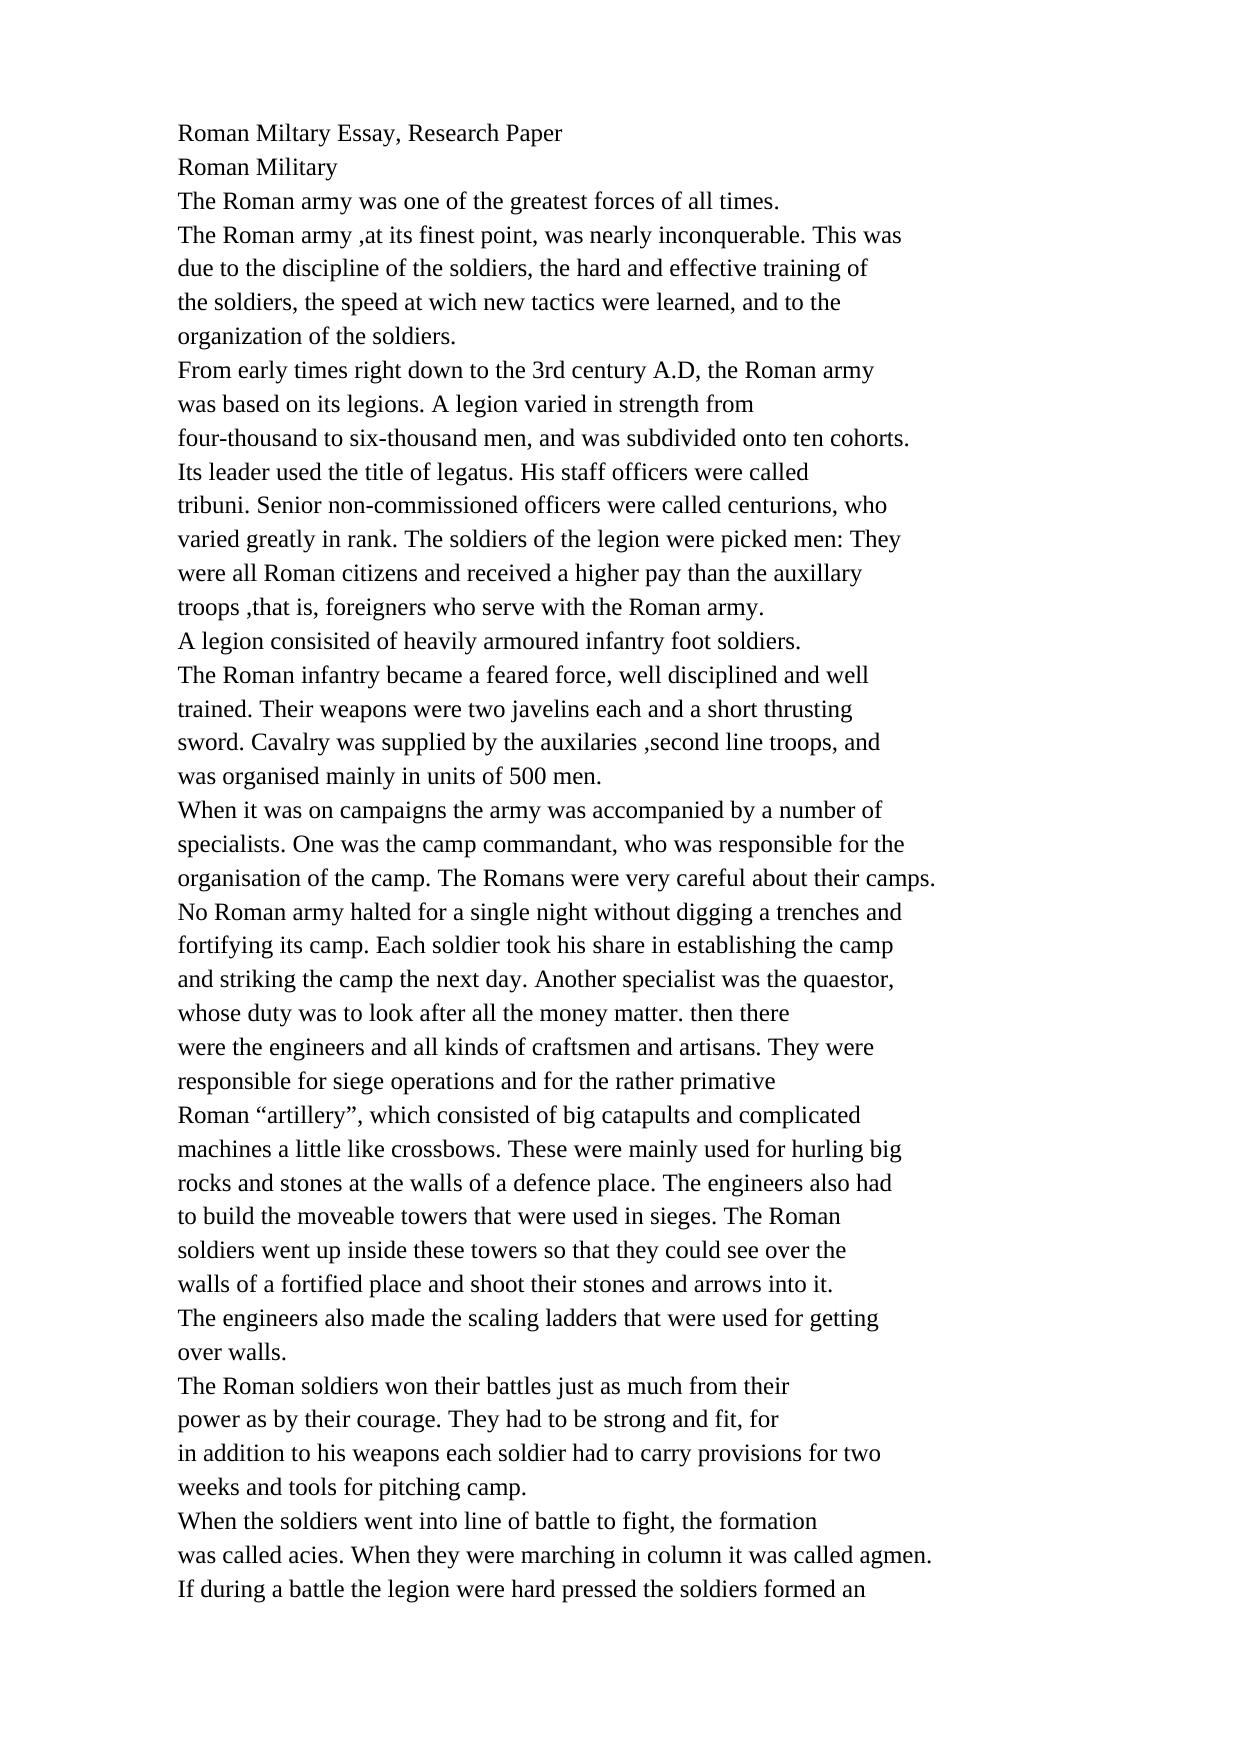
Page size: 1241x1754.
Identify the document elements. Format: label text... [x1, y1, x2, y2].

text specialists. One was the camp commandant, who was responsible for the [177, 829, 1152, 858]
text walls of a fortified place and shoot their stones and arrows into it. [177, 1269, 1152, 1298]
text was organised mainly in units of 500 men. [177, 761, 1152, 790]
text varied greatly in rank. The soldiers of the legion were picked men: They [177, 524, 1152, 553]
text The Roman army was one of the greatest forces of all times. [177, 186, 1152, 214]
text The Roman army ,at its finest point, was nearly inconquerable. This was [177, 220, 1152, 248]
text Roman “artillery”, which consisted of big catapults and complicated [177, 1100, 1152, 1129]
text The engineers also made the scaling ladders that were used for getting [177, 1303, 1152, 1332]
text trained. Their weapons were two javelins each and a short thrusting [177, 694, 1152, 722]
text was called acies. When they were marching in column it was called agmen. [177, 1540, 1152, 1569]
text organization of the soldiers. [177, 321, 1152, 350]
text power as by their courage. They had to be strong and fit, for [177, 1404, 1152, 1433]
text Roman Military [177, 152, 1152, 181]
text From early times right down to the 3rd century A.D, the Roman army [177, 355, 1152, 384]
text were the engineers and all kinds of craftsmen and artisans. They were [177, 1032, 1152, 1061]
text A legion consisited of heavily armoured infantry foot soldiers. [177, 626, 1152, 655]
text The Roman infantry became a feared force, well disciplined and well [177, 660, 1152, 688]
text weeks and tools for pitching camp. [177, 1472, 1152, 1501]
text rocks and stones at the walls of a defence place. The engineers also had [177, 1168, 1152, 1196]
text machines a little like crossbows. These were mainly used for hurling big [177, 1134, 1152, 1162]
text to build the moveable towers that were used in sieges. The Roman [177, 1201, 1152, 1230]
text the soldiers, the speed at wich new tactics were learned, and to the [177, 287, 1152, 316]
text The Roman soldiers won their battles just as much from their [177, 1371, 1152, 1399]
text sword. Cavalry was supplied by the auxilaries ,second line troops, and [177, 727, 1152, 756]
text whose duty was to look after all the money matter. then there [177, 998, 1152, 1027]
text fortifying its camp. Each soldier took his share in establishing the camp [177, 931, 1152, 959]
text responsible for siege operations and for the rather primative [177, 1066, 1152, 1095]
text Roman Miltary Essay, Research Paper [177, 118, 1152, 147]
text was based on its legions. A legion varied in strength from [177, 389, 1152, 418]
text organisation of the camp. The Romans were very careful about their camps. [177, 863, 1152, 892]
text If during a battle the legion were hard pressed the soldiers formed an [177, 1574, 1152, 1603]
text and striking the camp the next day. Another specialist was the quaestor, [177, 964, 1152, 993]
text When it was on campaigns the army was accompanied by a number of [177, 795, 1152, 824]
text in addition to his weapons each soldier had to carry provisions for two [177, 1438, 1152, 1467]
text four-thousand to six-thousand men, and was subdivided onto ten cohorts. [177, 423, 1152, 452]
text soldiers went up inside these towers so that they could see over the [177, 1235, 1152, 1264]
text No Roman army halted for a single night without digging a trenches and [177, 897, 1152, 926]
text due to the discipline of the soldiers, the hard and effective training of [177, 253, 1152, 282]
text tribuni. Senior non-commissioned officers were called centurions, who [177, 491, 1152, 519]
text Its leader used the title of legatus. His staff officers were called [177, 457, 1152, 485]
text troops ,that is, foreigners who serve with the Roman army. [177, 592, 1152, 621]
text were all Roman citizens and received a higher pay than the auxillary [177, 558, 1152, 587]
text over walls. [177, 1337, 1152, 1366]
text When the soldiers went into line of battle to fight, the formation [177, 1506, 1152, 1535]
